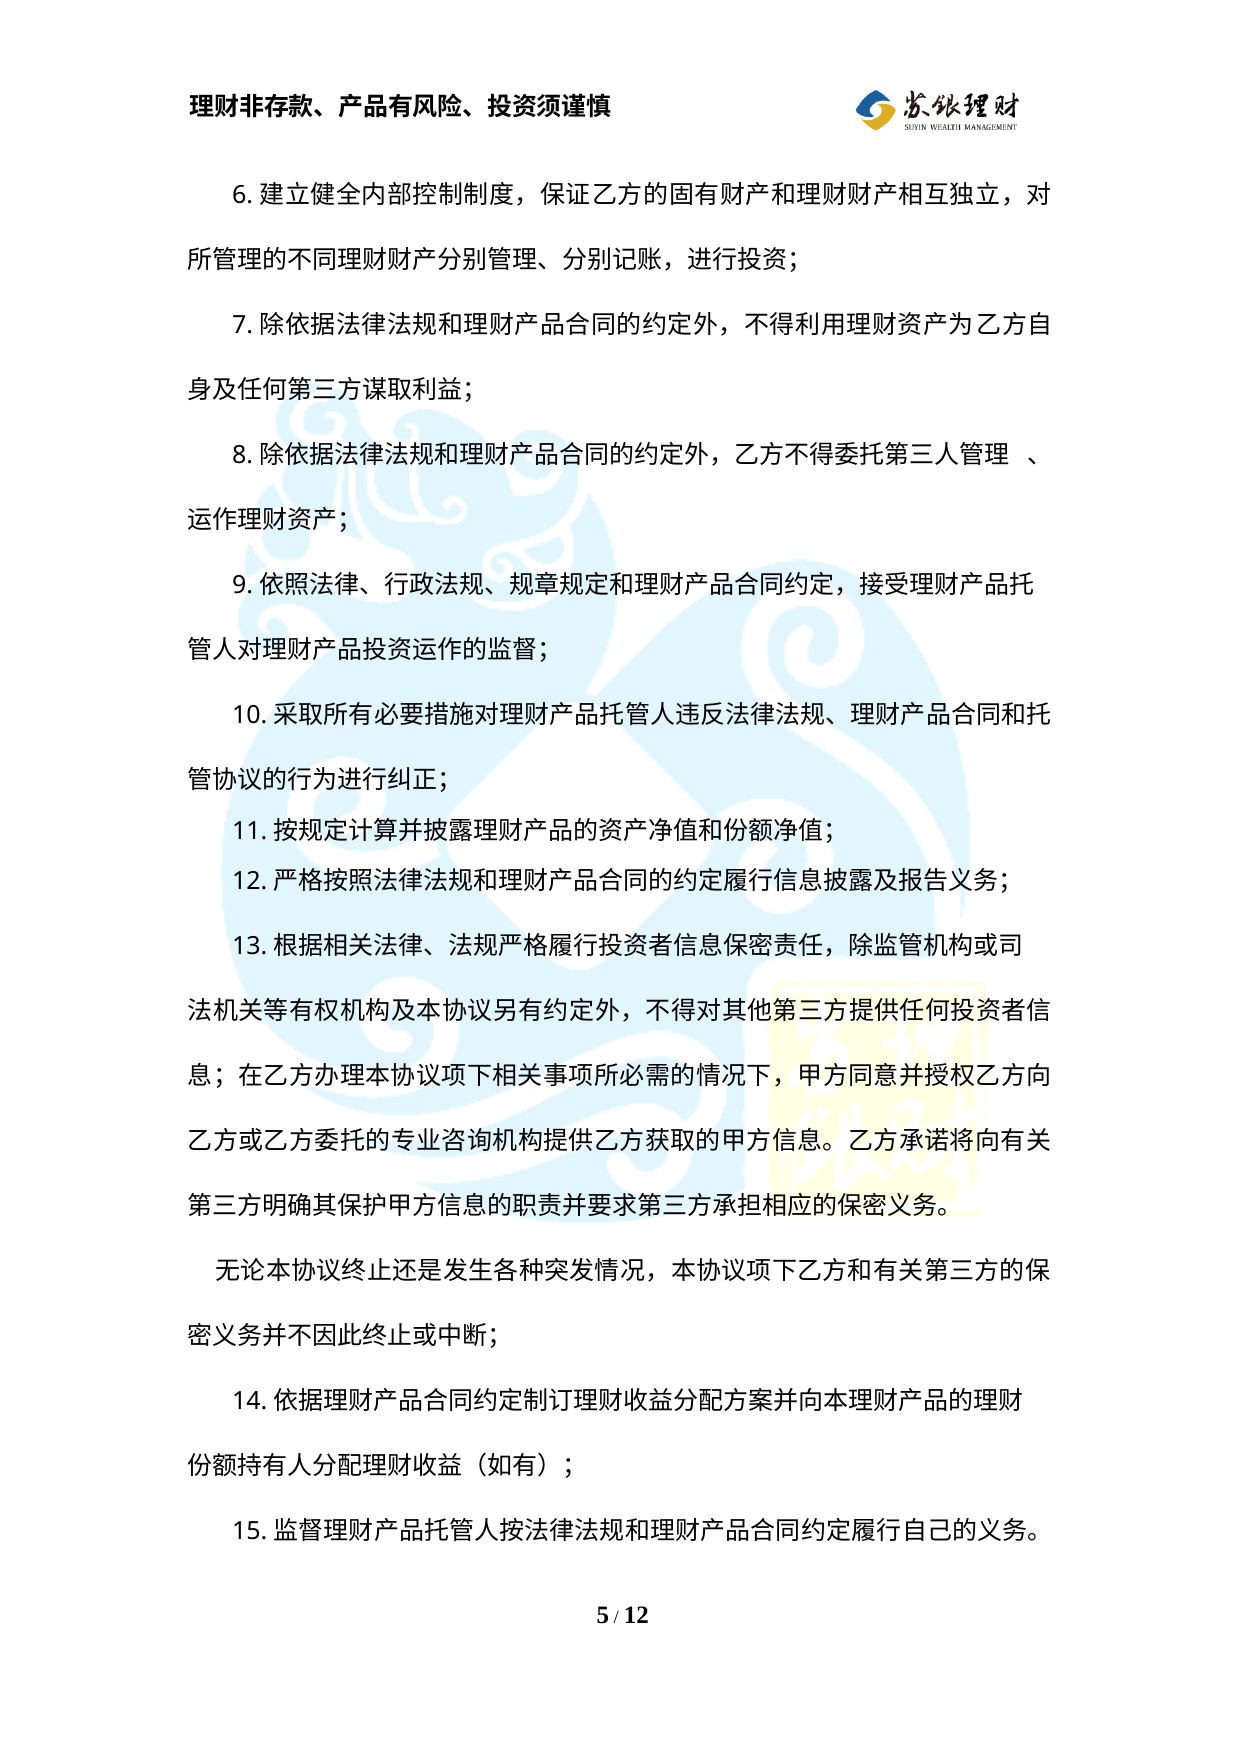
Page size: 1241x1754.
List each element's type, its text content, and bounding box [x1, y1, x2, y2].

list 依照法律、行政法规、规章规定和理财产品合同约定，接受理财产品托 [187, 550, 1053, 615]
list 监督理财产品托管人按法律法规和理财产品合同约定履行自己的义务。理财产品托管人因过错造成理财资产损失时，乙方应为理财利益向理财产品托管人追索，除法律法规另有规定外，不承担连带责任； [187, 1496, 1053, 1561]
list 按规定计算并披露理财产品的资产净值和份额净值； [187, 810, 1053, 846]
text 法机关等有权机构及本协议另有约定外，不得对其他第三方提供任何投资者信息；在乙方办理本协议项下相关事项所必需的情况下，甲方同意并授权乙方向乙方或乙方委托的专业咨询机构提供乙方获取的甲方信息。乙方承诺将向有关第三方明确其保护甲方信息的职责并要求第三方承担相应的保密义务。 [187, 976, 1053, 1236]
text 无论本协议终止还是发生各种突发情况，本协议项下乙方和有关第三方的保密义务并不因此终止或中断； [187, 1236, 1053, 1366]
text 管人对理财产品投资运作的监督； [187, 615, 1053, 680]
list 除依据法律法规和理财产品合同的约定外，不得利用理财资产为乙方自身及任何第三方谋取利益； [187, 290, 1053, 420]
list 根据相关法律、法规严格履行投资者信息保密责任，除监管机构或司 [187, 911, 1053, 976]
picture [831, 73, 1049, 143]
list 除依据法律法规和理财产品合同的约定外，乙方不得委托第三人管 理、运作理财资产； [187, 420, 1053, 550]
list 采取所有必要措施对理财产品托管人违反法律法规、理财产品合同和托管协议的行为进行纠正； [187, 680, 1053, 810]
list 依据理财产品合同约定制订理财收益分配方案并向本理财产品的理财 [187, 1366, 1053, 1431]
text 份额持有人分配理财收益（如有）； [187, 1431, 1053, 1496]
list 建立健全内部控制制度，保证乙方的固有财产和理财财产相互独立，对所管理的不同理财财产分别管理、分别记账，进行投资； [187, 160, 1053, 290]
list 严格按照法律法规和理财产品合同的约定履行信息披露及报告义务； [187, 846, 1053, 911]
